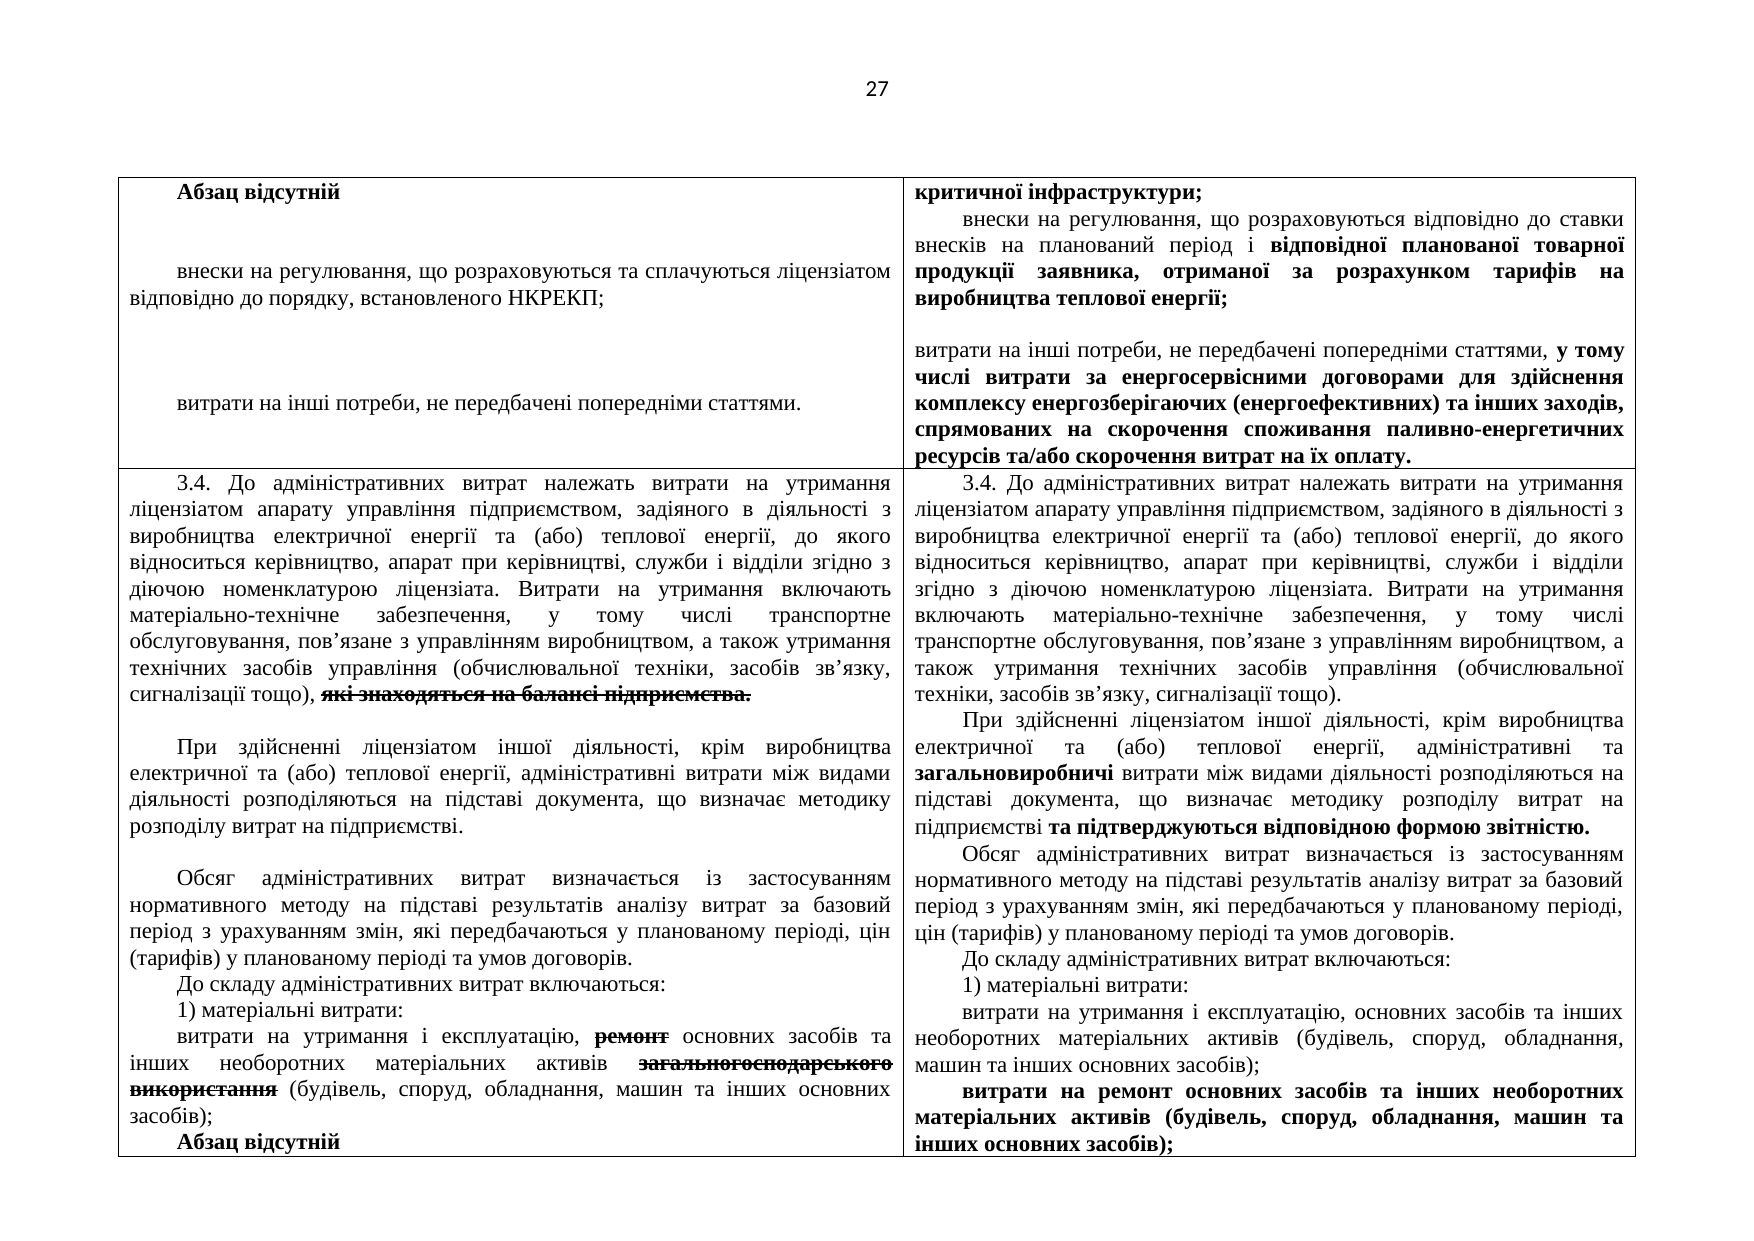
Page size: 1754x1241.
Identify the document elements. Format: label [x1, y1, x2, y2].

table_cell [119, 469, 903, 1156]
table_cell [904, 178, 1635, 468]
table_cell [904, 469, 1635, 1156]
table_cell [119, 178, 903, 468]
